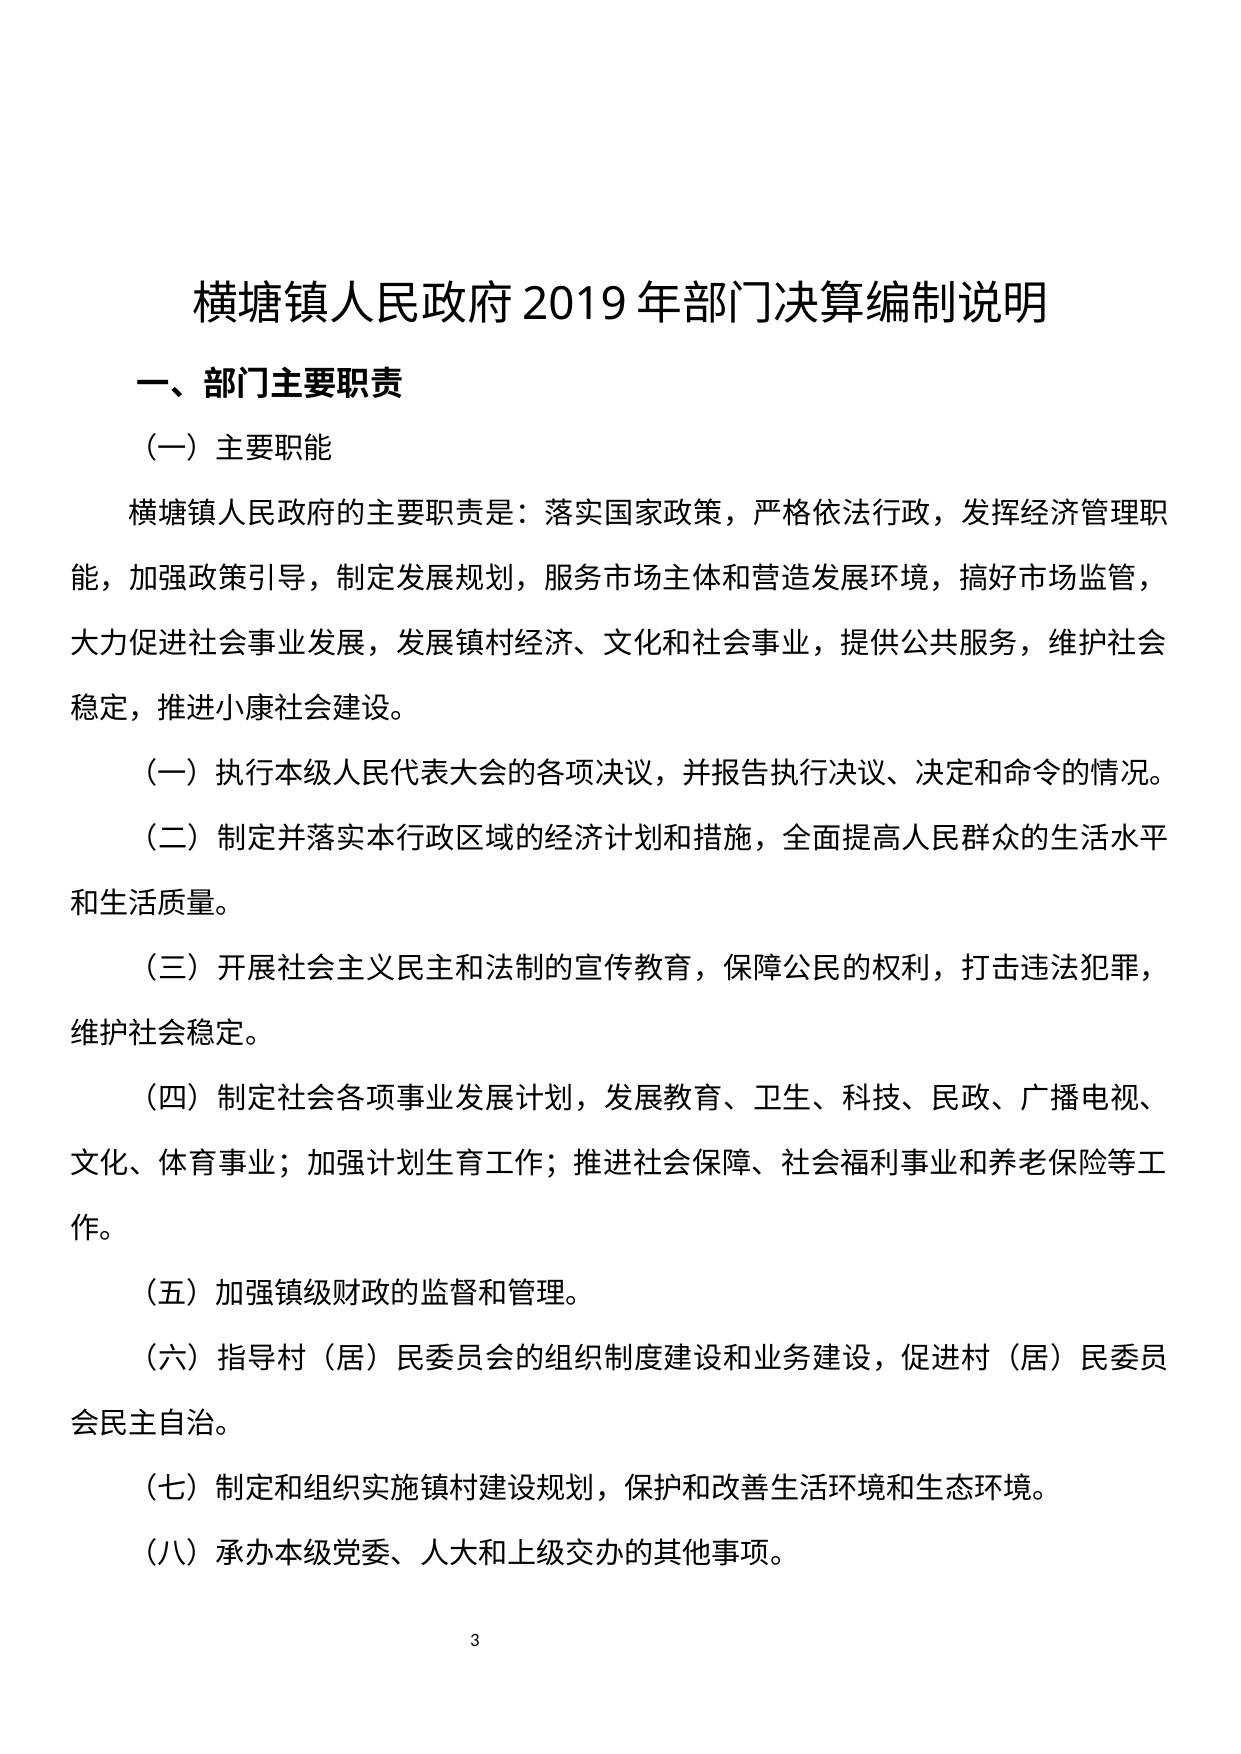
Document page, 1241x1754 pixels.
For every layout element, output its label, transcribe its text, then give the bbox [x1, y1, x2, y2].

text （八）承办本级党委、人大和上级交办的其他事项。 [70, 1518, 1171, 1583]
text （六）指导村（居）民委员会的组织制度建设和业务建设，促进村（居）民委员会民主自治。 [70, 1323, 1171, 1453]
text 横塘镇人民政府的主要职责是：落实国家政策，严格依法行政，发挥经济管理职能，加强政策引导，制定发展规划，服务市场主体和营造发展环境，搞好市场监管，大力促进社会事业发展，发展镇村经济、文化和社会事业，提供公共服务，维护社会稳定，推进小康社会建设。 [70, 478, 1171, 738]
text （四）制定社会各项事业发展计划，发展教育、卫生、科技、民政、广播电视、文化、体育事业；加强计划生育工作；推进社会保障、社会福利事业和养老保险等工作。 [70, 1063, 1171, 1258]
text （三）开展社会主义民主和法制的宣传教育，保障公民的权利，打击违法犯罪，维护社会稳定。 [70, 933, 1171, 1063]
text （五）加强镇级财政的监督和管理。 [70, 1258, 1171, 1323]
text （一）主要职能 [70, 413, 1171, 478]
text （一）执行本级人民代表大会的各项决议，并报告执行决议、决定和命令的情况。 [70, 738, 1171, 803]
text 一、部门主要职责 [70, 348, 1171, 413]
text （二）制定并落实本行政区域的经济计划和措施，全面提高人民群众的生活水平和生活质量。 [70, 803, 1171, 933]
text （七）制定和组织实施镇村建设规划，保护和改善生活环境和生态环境。 [70, 1453, 1171, 1518]
text 横塘镇人民政府2019年部门决算编制说明 [70, 251, 1171, 348]
